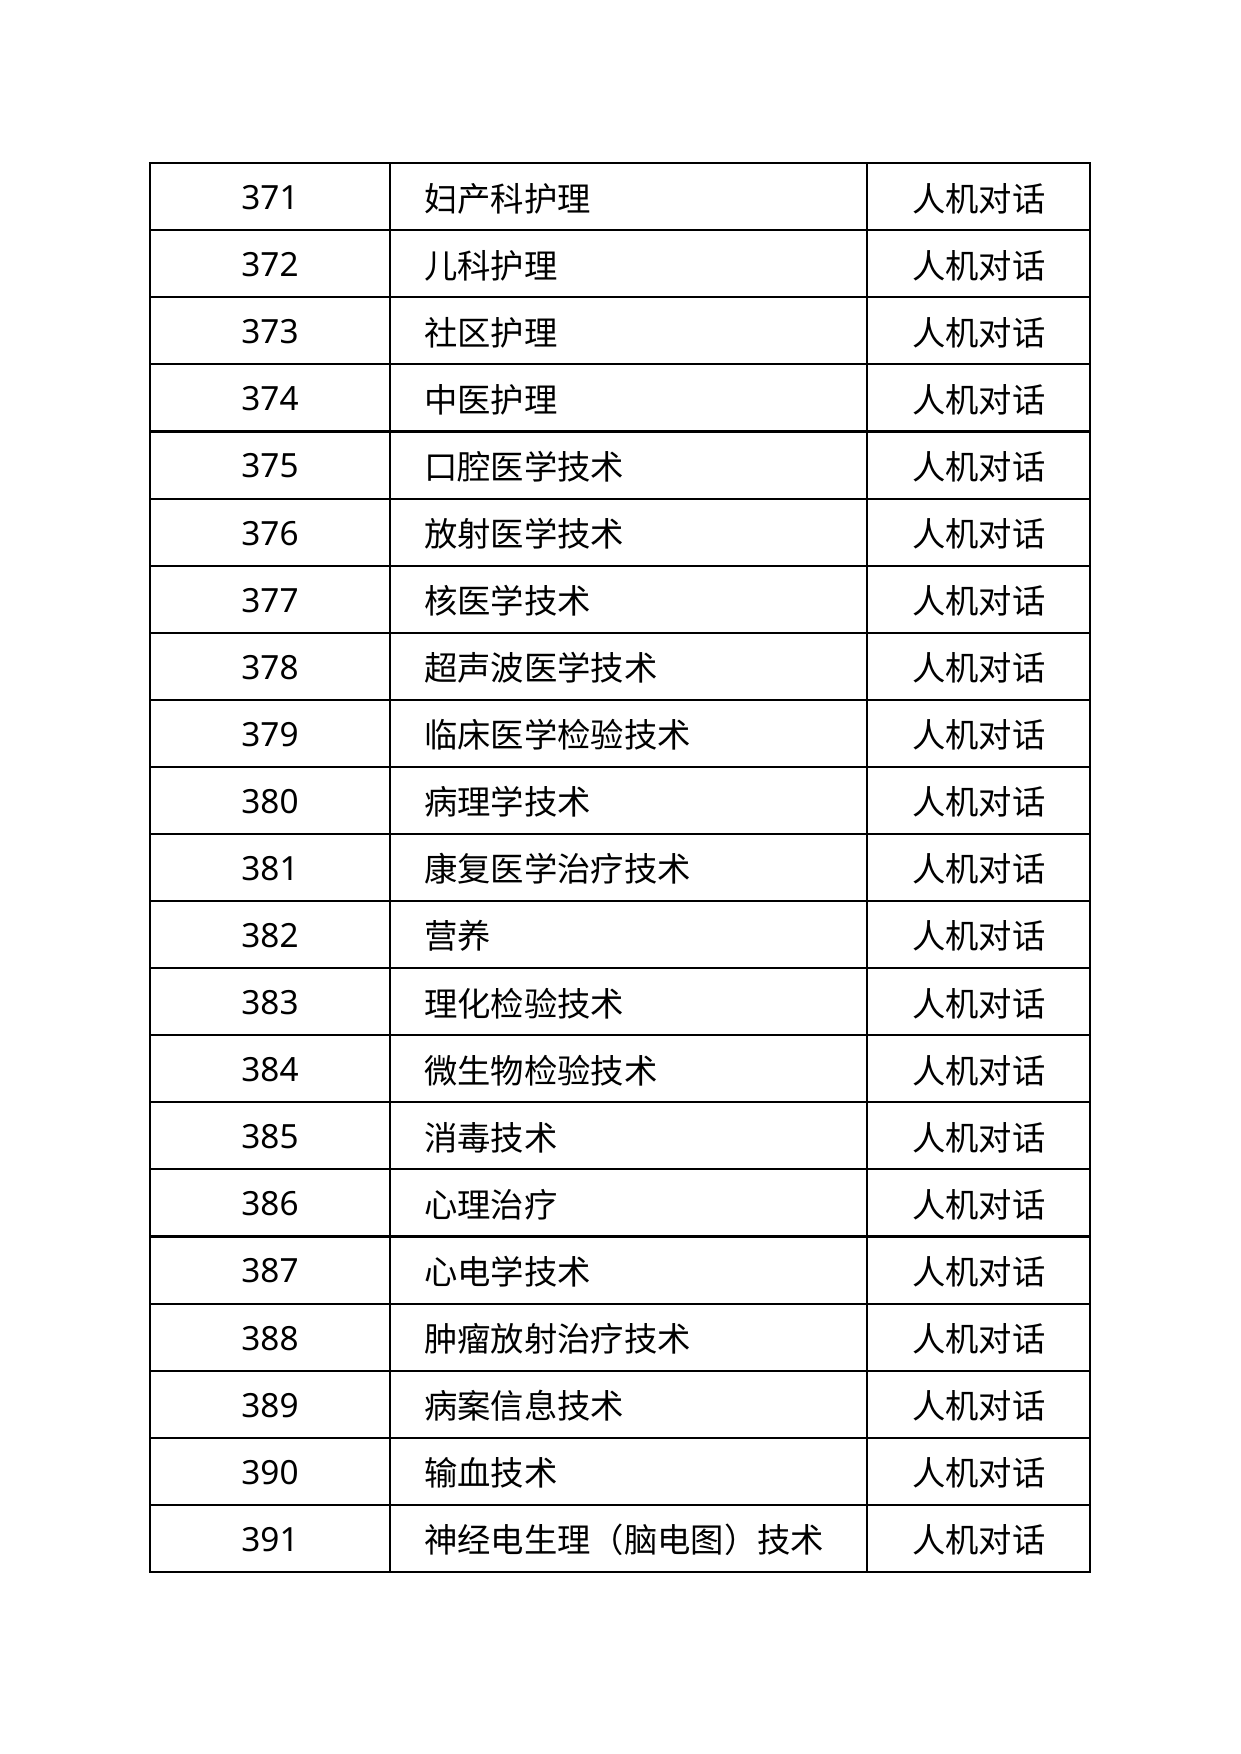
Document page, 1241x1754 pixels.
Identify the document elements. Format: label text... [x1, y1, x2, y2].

table_cell 输血技术 [391, 1439, 866, 1504]
table_cell 病理学技术 [391, 768, 866, 833]
table_cell 人机对话 [868, 231, 1089, 296]
table_cell 人机对话 [868, 1305, 1089, 1369]
table_cell 消毒技术 [391, 1103, 866, 1168]
table_cell 380 [151, 768, 389, 833]
table_cell 人机对话 [868, 500, 1089, 564]
table_cell 心电学技术 [391, 1238, 866, 1302]
table_cell 390 [151, 1439, 389, 1504]
table_cell 381 [151, 835, 389, 900]
table_cell 人机对话 [868, 1170, 1089, 1235]
table_cell 人机对话 [868, 902, 1089, 967]
table_cell 社区护理 [391, 298, 866, 363]
table_cell 382 [151, 902, 389, 967]
table_cell 人机对话 [868, 1103, 1089, 1168]
table_cell 人机对话 [868, 1506, 1089, 1571]
table_cell 375 [151, 433, 389, 497]
table_cell 临床医学检验技术 [391, 701, 866, 766]
table_cell 人机对话 [868, 164, 1089, 229]
table_cell 人机对话 [868, 298, 1089, 363]
table_cell 人机对话 [868, 1036, 1089, 1101]
table_cell 人机对话 [868, 1439, 1089, 1504]
table_cell 386 [151, 1170, 389, 1235]
table_cell 377 [151, 567, 389, 632]
table_cell 388 [151, 1305, 389, 1369]
table_cell 肿瘤放射治疗技术 [391, 1305, 866, 1369]
table_cell 儿科护理 [391, 231, 866, 296]
table_cell 376 [151, 500, 389, 564]
table_cell 378 [151, 634, 389, 699]
table_cell 核医学技术 [391, 567, 866, 632]
table_cell 人机对话 [868, 835, 1089, 900]
table_cell 人机对话 [868, 1372, 1089, 1437]
table_cell 人机对话 [868, 567, 1089, 632]
table_cell 理化检验技术 [391, 969, 866, 1034]
table_cell 超声波医学技术 [391, 634, 866, 699]
table_cell 人机对话 [868, 768, 1089, 833]
table_cell 营养 [391, 902, 866, 967]
table_cell 人机对话 [868, 969, 1089, 1034]
table_cell 微生物检验技术 [391, 1036, 866, 1101]
table_cell 374 [151, 365, 389, 430]
table_cell 神经电生理（脑电图）技术 [391, 1506, 866, 1571]
table_cell 放射医学技术 [391, 500, 866, 564]
table_cell 心理治疗 [391, 1170, 866, 1235]
table_cell 妇产科护理 [391, 164, 866, 229]
table_cell 人机对话 [868, 701, 1089, 766]
table_cell 人机对话 [868, 365, 1089, 430]
table_cell 383 [151, 969, 389, 1034]
table_cell 379 [151, 701, 389, 766]
table_cell 385 [151, 1103, 389, 1168]
table_cell 391 [151, 1506, 389, 1571]
table_cell 384 [151, 1036, 389, 1101]
table_cell 康复医学治疗技术 [391, 835, 866, 900]
table_cell 人机对话 [868, 1238, 1089, 1302]
table_cell 口腔医学技术 [391, 433, 866, 497]
table_cell 中医护理 [391, 365, 866, 430]
table_cell 387 [151, 1238, 389, 1302]
table_cell 人机对话 [868, 433, 1089, 497]
table_cell 373 [151, 298, 389, 363]
table_cell 389 [151, 1372, 389, 1437]
table_cell 372 [151, 231, 389, 296]
table_cell 371 [151, 164, 389, 229]
table_cell 人机对话 [868, 634, 1089, 699]
table_cell 病案信息技术 [391, 1372, 866, 1437]
